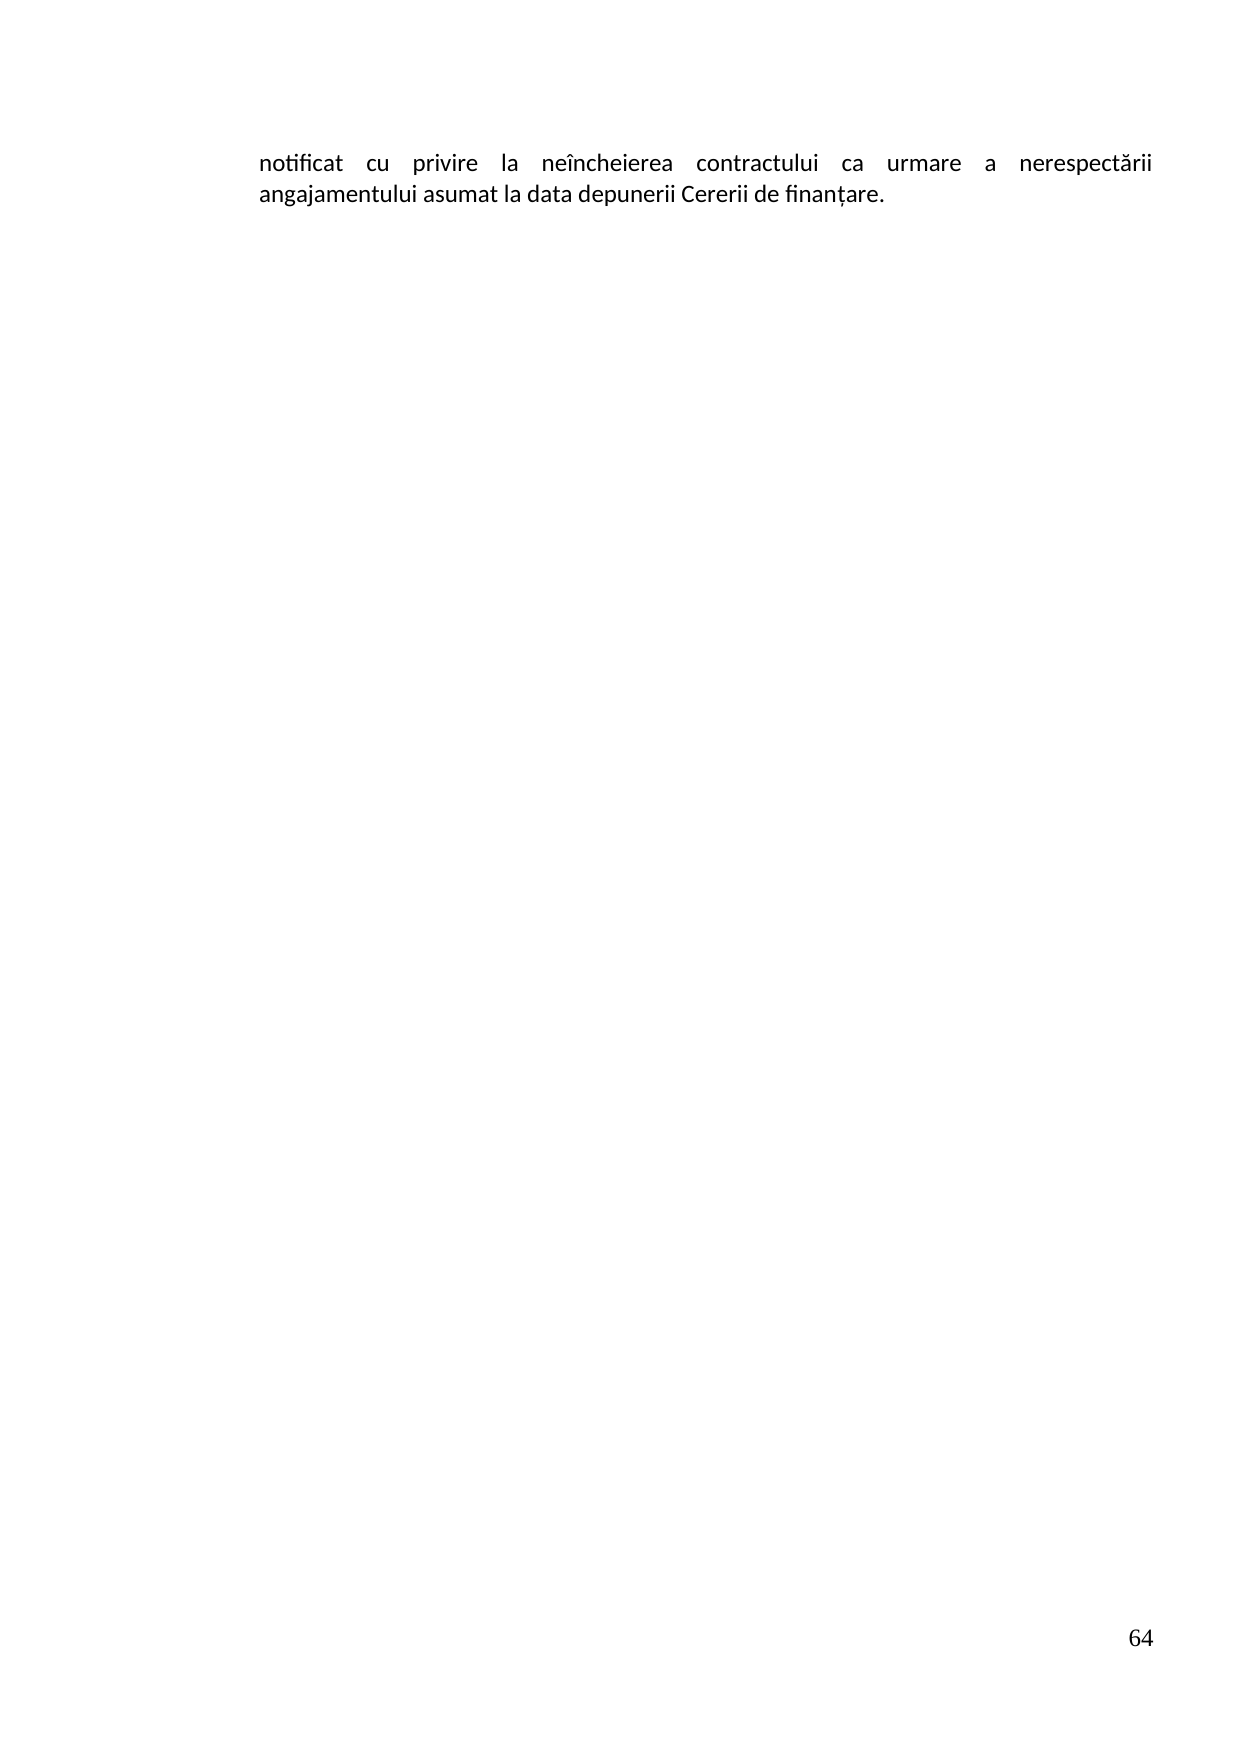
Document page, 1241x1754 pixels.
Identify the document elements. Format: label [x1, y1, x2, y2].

list [221, 148, 1153, 209]
